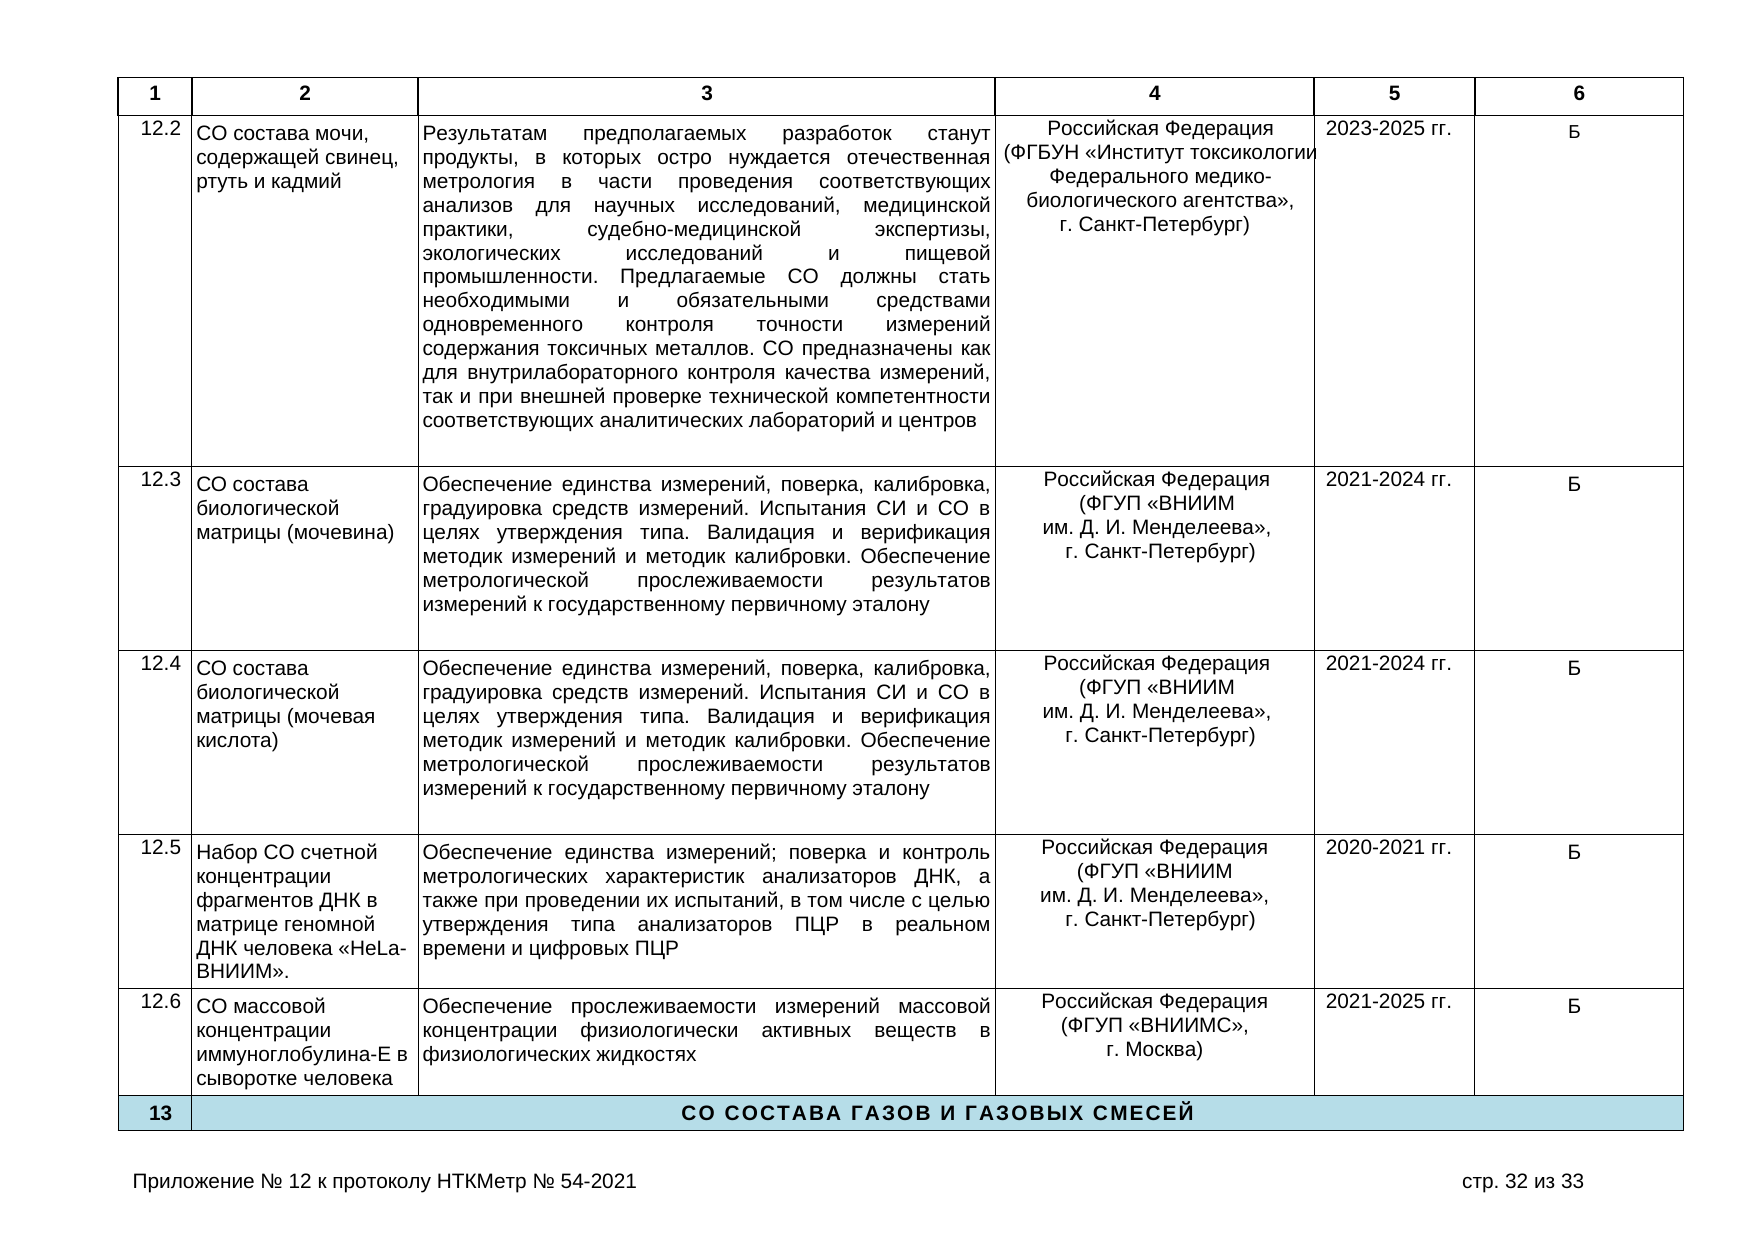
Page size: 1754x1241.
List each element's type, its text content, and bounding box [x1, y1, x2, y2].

table_cell Обеспечение единства измерений, поверка, калибровка, градуировка средств измерений. Испытания СИ и СО в целях утверждения типа. Валидация и верификация методик измерений и методик калибровки. Обеспечение метрологической прослеживаемости результатов измерений к государственному первичному эталону [419, 651, 995, 833]
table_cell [996, 116, 1314, 466]
table_cell 12.2 [119, 116, 191, 466]
table_cell СО состава биологической матрицы (мочевая кислота) [192, 651, 418, 833]
table_cell 12.6 [119, 989, 191, 1095]
table_cell 2021-2024 гг. [1315, 651, 1474, 833]
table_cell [419, 116, 995, 466]
table_header 1 [119, 78, 191, 114]
table_cell Российская Федерация (ФГУП «ВНИИМ им. Д. И. Менделеева», г. Санкт-Петербург) [996, 835, 1314, 988]
table_cell Обеспечение единства измерений, поверка, калибровка, градуировка средств измерений. Испытания СИ и СО в целях утверждения типа. Валидация и верификация методик измерений и методик калибровки. Обеспечение метрологической прослеживаемости результатов измерений к государственному первичному эталону [419, 467, 995, 650]
table_header 4 [996, 78, 1313, 114]
table_cell Российская Федерация (ФГУП «ВНИИМС», г. Москва) [996, 989, 1314, 1095]
table_cell СО состава мочи, содержащей свинец, ртуть и кадмий [192, 116, 418, 466]
table_cell 2021-2025 гг. [1315, 989, 1474, 1095]
table_cell 12.3 [119, 467, 191, 650]
table_header 5 [1315, 78, 1474, 114]
table_cell 2023-2025 гг. [1315, 116, 1474, 466]
table_cell Б [1475, 467, 1683, 650]
table_cell Б [1475, 835, 1683, 988]
table_cell Б [1475, 651, 1683, 833]
table_cell Российская Федерация (ФГУП «ВНИИМ им. Д. И. Менделеева», г. Санкт-Петербург) [996, 467, 1314, 650]
table_cell Обеспечение прослеживаемости измерений массовой концентрации физиологически активных веществ в физиологических жидкостях [419, 989, 995, 1095]
table_cell Обеспечение единства измерений; поверка и контроль метрологических характеристик анализаторов ДНК, а также при проведении их испытаний, в том числе с целью утверждения типа анализаторов ПЦР в реальном времени и цифровых ПЦР [419, 835, 995, 988]
table_cell 12.4 [119, 651, 191, 833]
table_cell 2020-2021 гг. [1315, 835, 1474, 988]
table_cell 2021-2024 гг. [1315, 467, 1474, 650]
table_header 3 [419, 78, 994, 114]
table_cell СО СОСТАВА ГАЗОВ И ГАЗОВЫХ СМЕСЕЙ [192, 1096, 1683, 1130]
table_cell 13 [119, 1096, 191, 1130]
table_header 6 [1476, 78, 1683, 114]
table_cell Б [1475, 989, 1683, 1095]
table_header 2 [193, 78, 417, 114]
table_cell СО массовой концентрации иммуноглобулина-Е в сыворотке человека [192, 989, 418, 1095]
table_cell Набор СО счетной концентрации фрагментов ДНК в матрице геномной ДНК человека «HeLa-ВНИИМ». [192, 835, 418, 988]
table_cell СО состава биологической матрицы (мочевина) [192, 467, 418, 650]
table_cell 12.5 [119, 835, 191, 988]
table_cell Российская Федерация (ФГУП «ВНИИМ им. Д. И. Менделеева», г. Санкт-Петербург) [996, 651, 1314, 833]
table_cell Б [1475, 116, 1683, 466]
